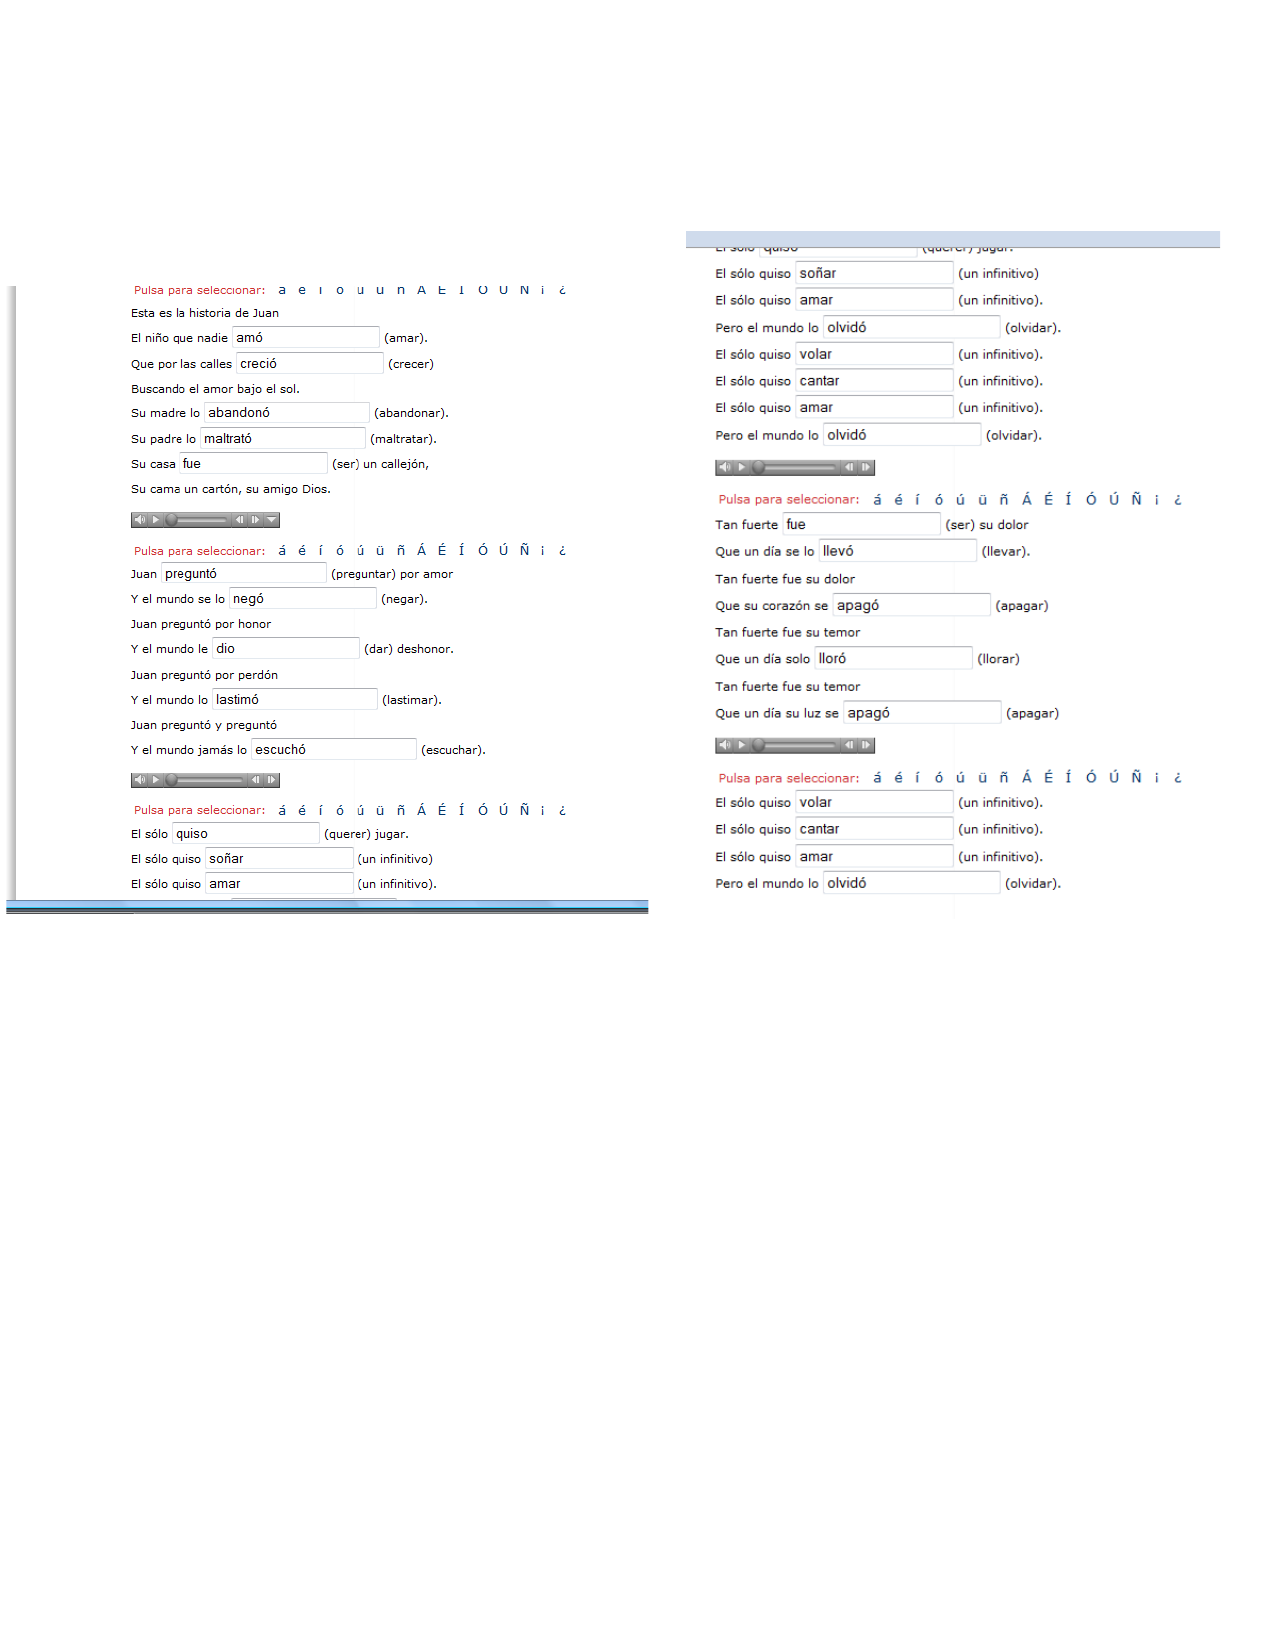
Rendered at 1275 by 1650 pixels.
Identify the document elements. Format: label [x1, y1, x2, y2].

picture [686, 231, 1221, 919]
picture [6, 290, 649, 914]
